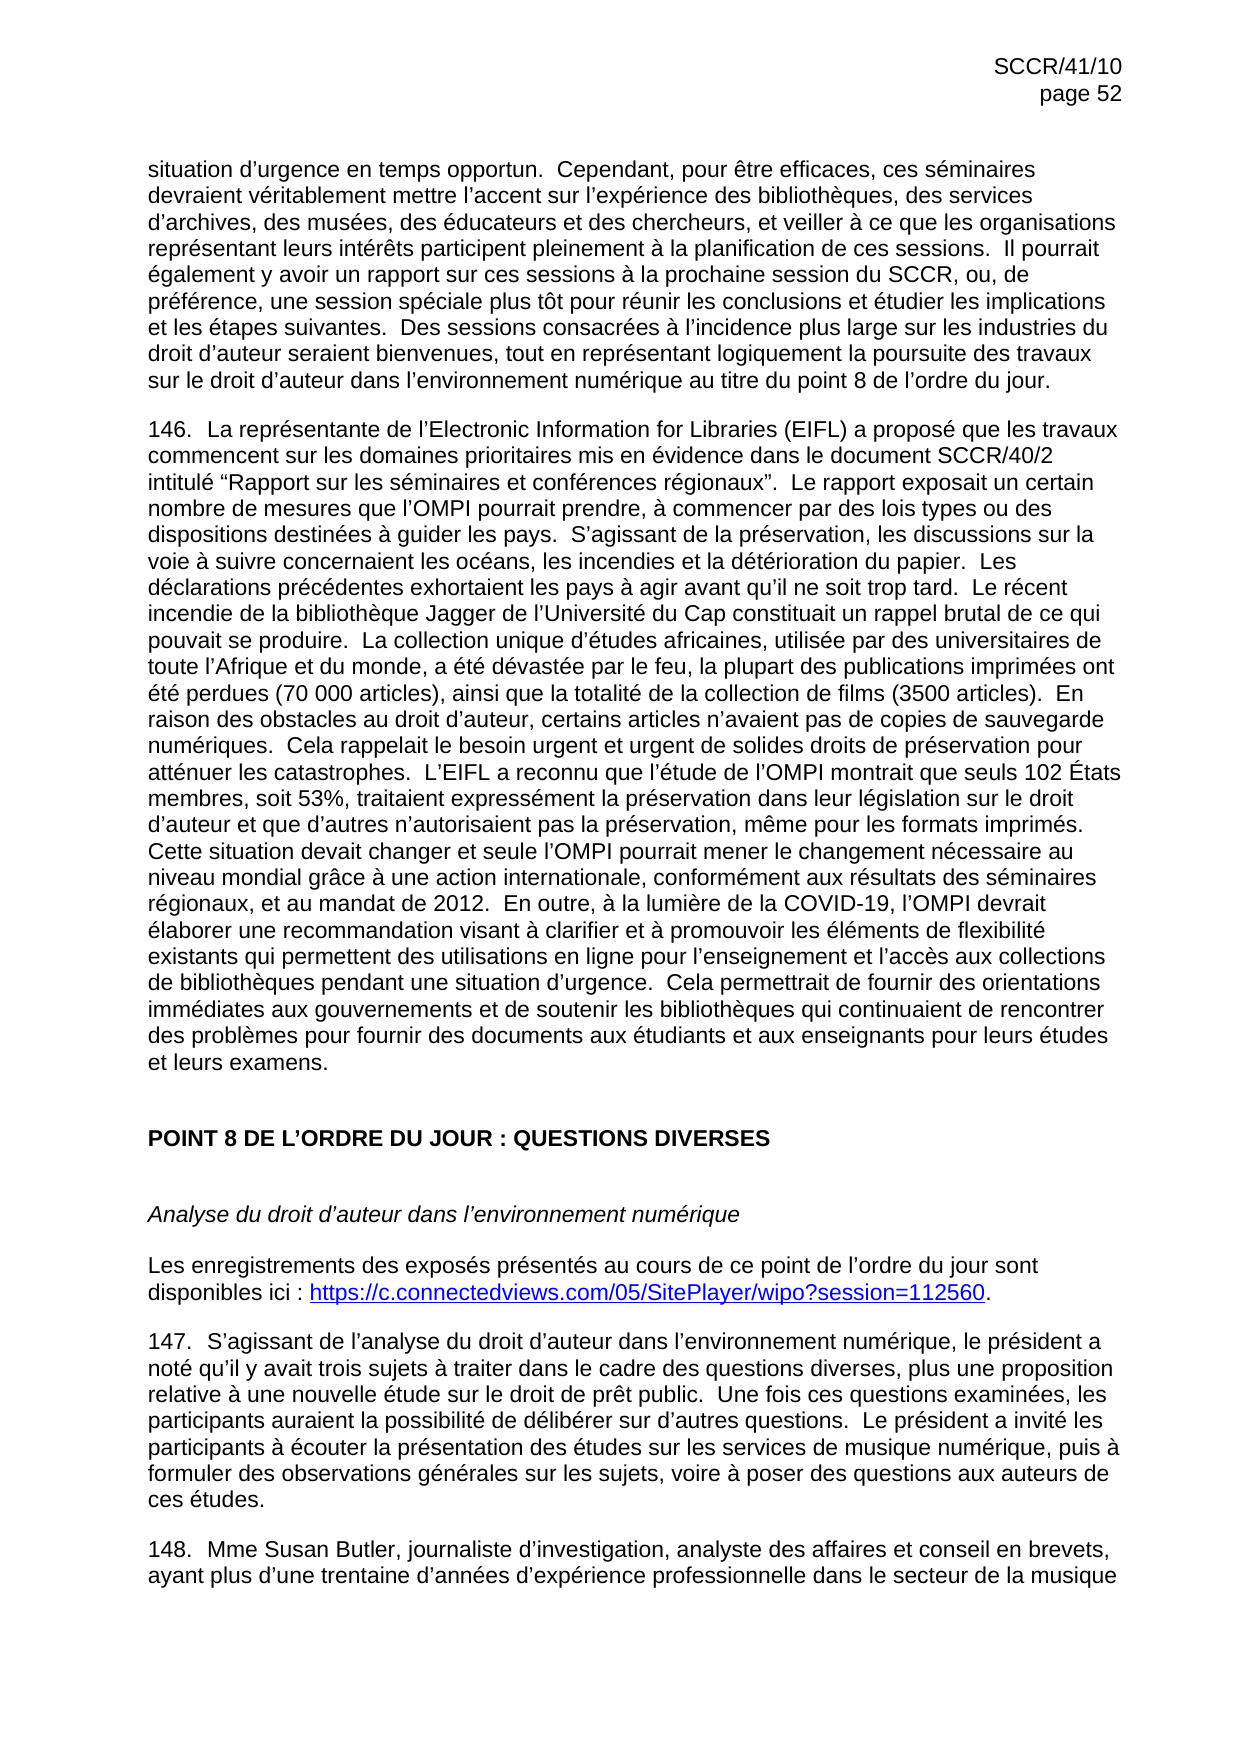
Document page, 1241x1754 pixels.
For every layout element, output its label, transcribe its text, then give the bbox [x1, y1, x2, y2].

text S’agissant de l’analyse du droit d’auteur dans l’environnement numérique, le président a noté qu’il y avait trois sujets à traiter dans le cadre des questions diverses, plus une proposition relative à une nouvelle étude sur le droit de prêt public. Une fois ces questions examinées, les participants auraient la possibilité de délibérer sur d’autres questions. Le président a invité les participants à écouter la présentation des études sur les services de musique numérique, puis à formuler des observations générales sur les sujets, voire à poser des questions aux auteurs de ces études. [148, 1328, 1122, 1513]
subtitle Point 8 de l’ordre du jour : Questions diverses [148, 1125, 1122, 1151]
list Les enregistrements des exposés présentés au cours de ce point de l’ordre du jour sont disponibles ici : https://c.connectedviews.com/05/SitePlayer/wipo?session=112560. [148, 1252, 1122, 1305]
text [148, 156, 1122, 393]
text La représentante de l’Electronic Information for Libraries (EIFL) a proposé que les travaux commencent sur les domaines prioritaires mis en évidence dans le document SCCR/40/2 intitulé “Rapport sur les séminaires et conférences régionaux”. Le rapport exposait un certain nombre de mesures que l’OMPI pourrait prendre, à commencer par des lois types ou des dispositions destinées à guider les pays. S’agissant de la préservation, les discussions sur la voie à suivre concernaient les océans, les incendies et la détérioration du papier. Les déclarations précédentes exhortaient les pays à agir avant qu’il ne soit trop tard. Le récent incendie de la bibliothèque Jagger de l’Université du Cap constituait un rappel brutal de ce qui pouvait se produire. La collection unique d’études africaines, utilisée par des universitaires de toute l’Afrique et du monde, a été dévastée par le feu, la plupart des publications imprimées ont été perdues (70 000 articles), ainsi que la totalité de la collection de films (3500 articles). En raison des obstacles au droit d’auteur, certains articles n’avaient pas de copies de sauvegarde numériques. Cela rappelait le besoin urgent et urgent de solides droits de préservation pour atténuer les catastrophes. L’EIFL a reconnu que l’étude de l’OMPI montrait que seuls 102 États membres, soit 53%, traitaient expressément la préservation dans leur législation sur le droit d’auteur et que d’autres n’autorisaient pas la préservation, même pour les formats imprimés. Cette situation devait changer et seule l’OMPI pourrait mener le changement nécessaire au niveau mondial grâce à une action internationale, conformément aux résultats des séminaires régionaux, et au mandat de 2012. En outre, à la lumière de la COVID-19, l’OMPI devrait élaborer une recommandation visant à clarifier et à promouvoir les éléments de flexibilité existants qui permettent des utilisations en ligne pour l’enseignement et l’accès aux collections de bibliothèques pendant une situation d’urgence. Cela permettrait de fournir des orientations immédiates aux gouvernements et de soutenir les bibliothèques qui continuaient de rencontrer des problèmes pour fournir des documents aux étudiants et aux enseignants pour leurs études et leurs examens. [148, 416, 1122, 1075]
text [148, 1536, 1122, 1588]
subtitle Analyse du droit d’auteur dans l’environnement numérique [148, 1201, 1122, 1227]
